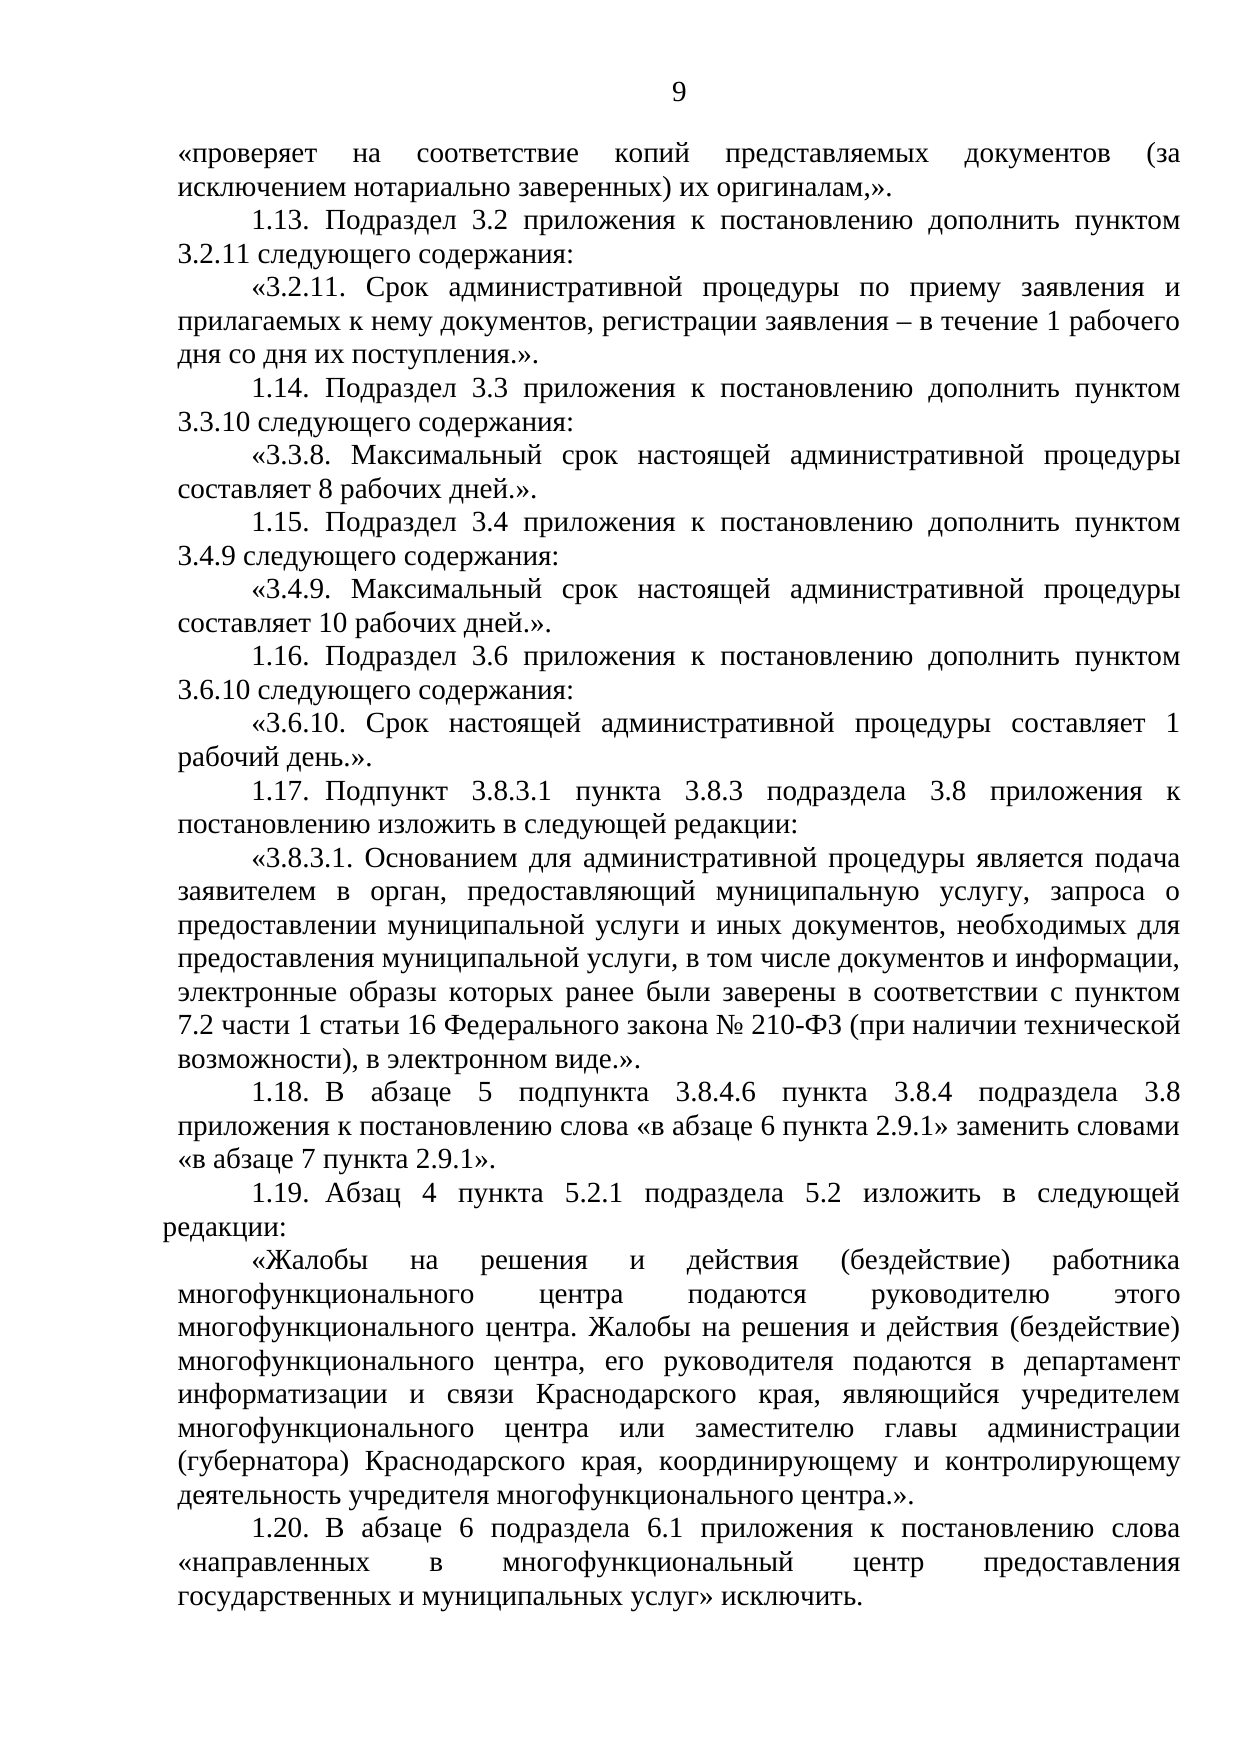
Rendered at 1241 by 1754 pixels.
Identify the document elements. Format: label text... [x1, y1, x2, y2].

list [177, 135, 1181, 202]
text «3.2.11. Срок административной процедуры по приему заявления и прилагаемых к нему документов, регистрации заявления – в течение 1 рабочего дня со дня их поступления.». [177, 269, 1181, 370]
list Подраздел 3.6 приложения к постановлению дополнить пунктом 3.6.10 следующего содержания: [177, 638, 1181, 706]
list Подраздел 3.3 приложения к постановлению дополнить пунктом 3.3.10 следующего содержания: [177, 370, 1181, 437]
list В абзаце 5 подпункта 3.8.4.6 пункта 3.8.4 подраздела 3.8 приложения к постановлению слова «в абзаце 6 пункта 2.9.1» заменить словами «в абзаце 7 пункта 2.9.1». [177, 1074, 1181, 1175]
list Подраздел 3.2 приложения к постановлению дополнить пунктом 3.2.11 следующего содержания: [177, 202, 1181, 269]
list «Жалобы на решения и действия (бездействие) работника многофункционального центра подаются руководителю этого многофункционального центра. Жалобы на решения и действия (бездействие) многофункционального центра, его руководителя подаются в департамент информатизации и связи Краснодарского края, являющийся учредителем многофункционального центра или заместителю главы администрации (губернатора) Краснодарского края, координирующему и контролирующему деятельность учредителя многофункционального центра.». [177, 1242, 1181, 1511]
list Подраздел 3.4 приложения к постановлению дополнить пунктом 3.4.9 следующего содержания: [177, 504, 1181, 571]
text «3.8.3.1. Основанием для административной процедуры является подача заявителем в орган, предоставляющий муниципальную услугу, запроса о предоставлении муниципальной услуги и иных документов, необходимых для предоставления муниципальной услуги, в том числе документов и информации, электронные образы которых ранее были заверены в соответствии с пунктом 7.2 части 1 статьи 16 Федерального закона № 210-ФЗ (при наличии технической возможности), в электронном виде.». [177, 840, 1181, 1074]
text «3.3.8. Максимальный срок настоящей административной процедуры составляет 8 рабочих дней.». [177, 437, 1181, 504]
list В абзаце 6 подраздела 6.1 приложения к постановлению слова «направленных в многофункциональный центр предоставления государственных и муниципальных услуг» исключить. [177, 1511, 1181, 1611]
list Абзац 4 пункта 5.2.1 подраздела 5.2 изложить в следующей редакции: [162, 1175, 1181, 1242]
list Подпункт 3.8.3.1 пункта 3.8.3 подраздела 3.8 приложения к постановлению изложить в следующей редакции: [177, 773, 1181, 840]
text «3.6.10. Срок настоящей административной процедуры составляет 1 рабочий день.». [177, 706, 1181, 773]
text «3.4.9. Максимальный срок настоящей административной процедуры составляет 10 рабочих дней.». [177, 571, 1181, 638]
